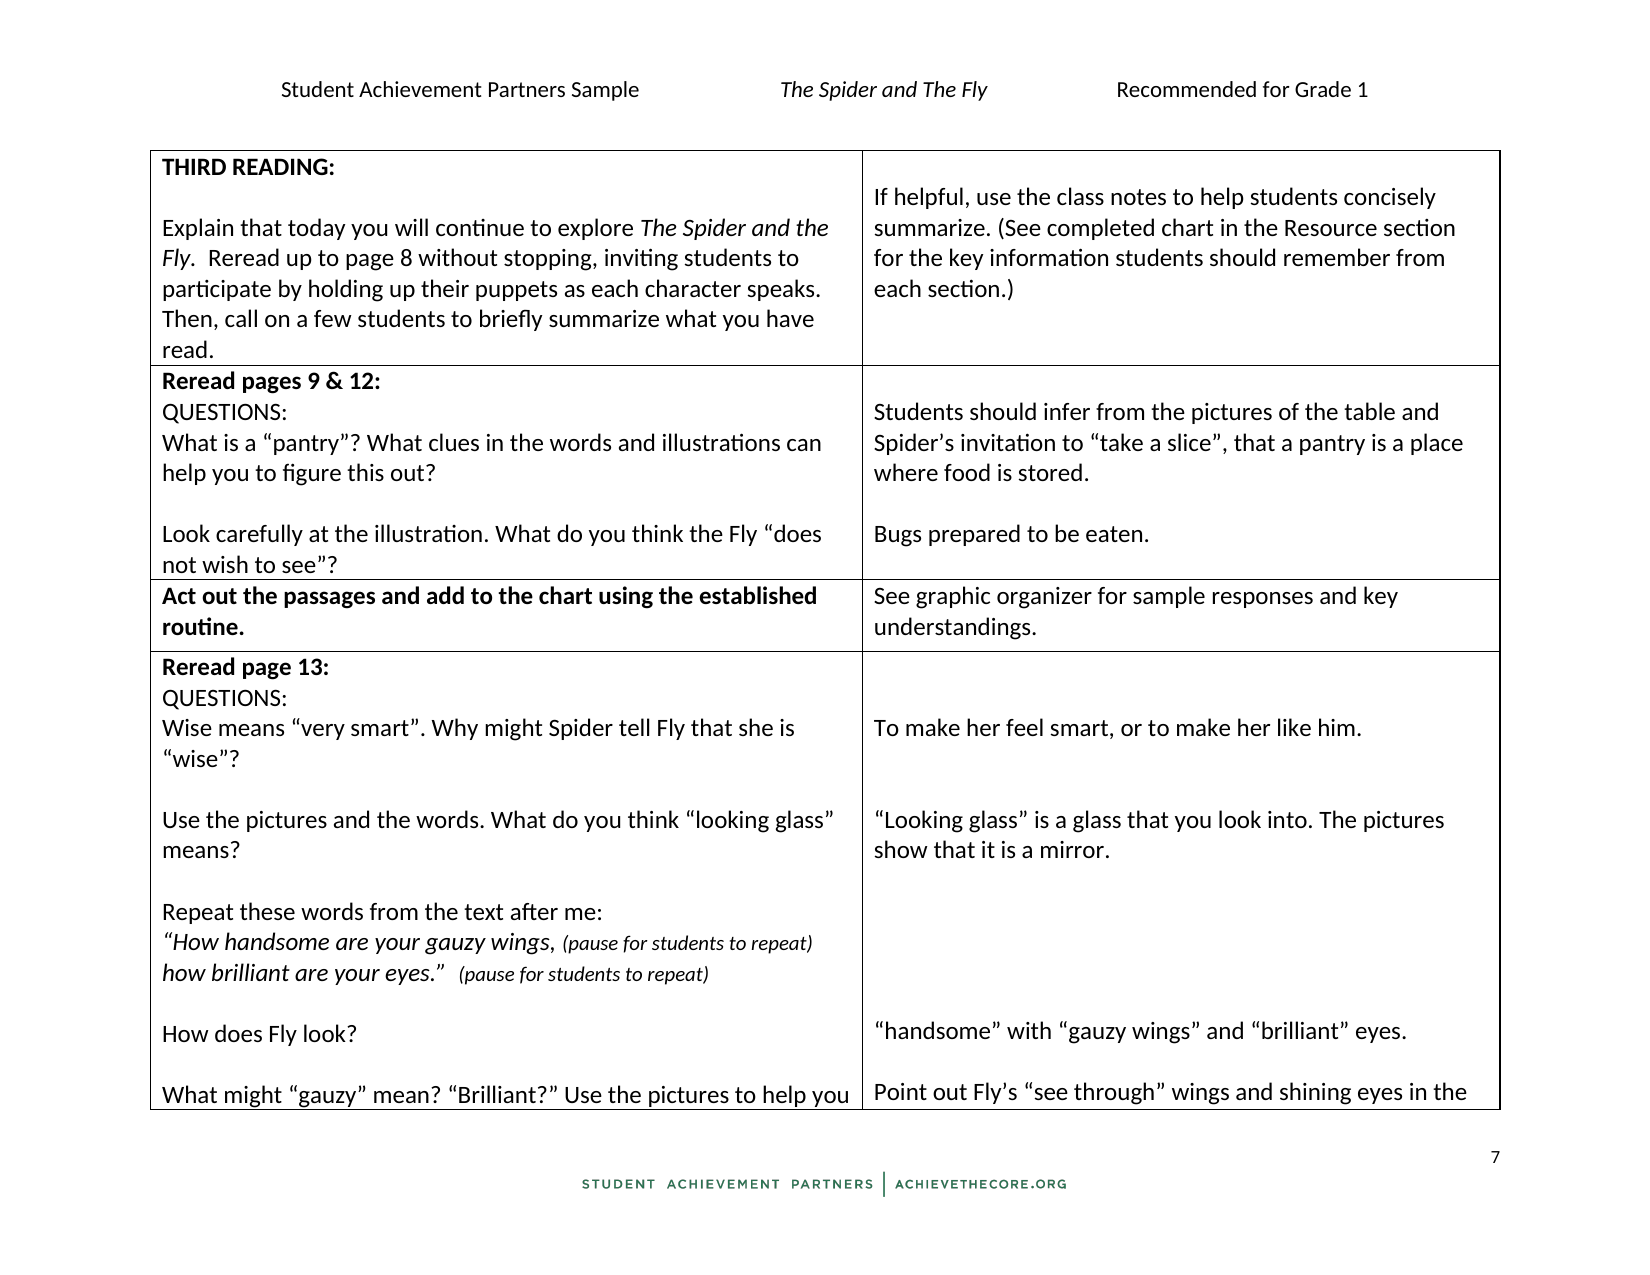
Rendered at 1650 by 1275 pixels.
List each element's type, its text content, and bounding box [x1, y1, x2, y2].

table_cell See graphic organizer for sample responses and key understandings. [863, 580, 1499, 651]
table_cell Students should infer from the pictures of the table and Spider’s invitation to “take a slice”, that a pantry is a place where food is stored. Bugs prepared to be eaten. [863, 366, 1499, 579]
table_cell THIRD READING: Explain that today you will continue to explore The Spider and the Fly. Reread up to page 8 without stopping, inviting students to participate by holding up their puppets as each character speaks. Then, call on a few students to briefly summarize what you have read. [151, 151, 862, 365]
picture [571, 1168, 1079, 1200]
table_cell Act out the passages and add to the chart using the established routine. [151, 580, 862, 651]
table_cell If helpful, use the class notes to help students concisely summarize. (See completed chart in the Resource section for the key information students should remember from each section.) [863, 151, 1499, 365]
table_cell Reread pages 9 & 12: QUESTIONS: What is a “pantry”? What clues in the words and illustrations can help you to figure this out? Look carefully at the illustration. What do you think the Fly “does not wish to see”? [151, 366, 862, 579]
